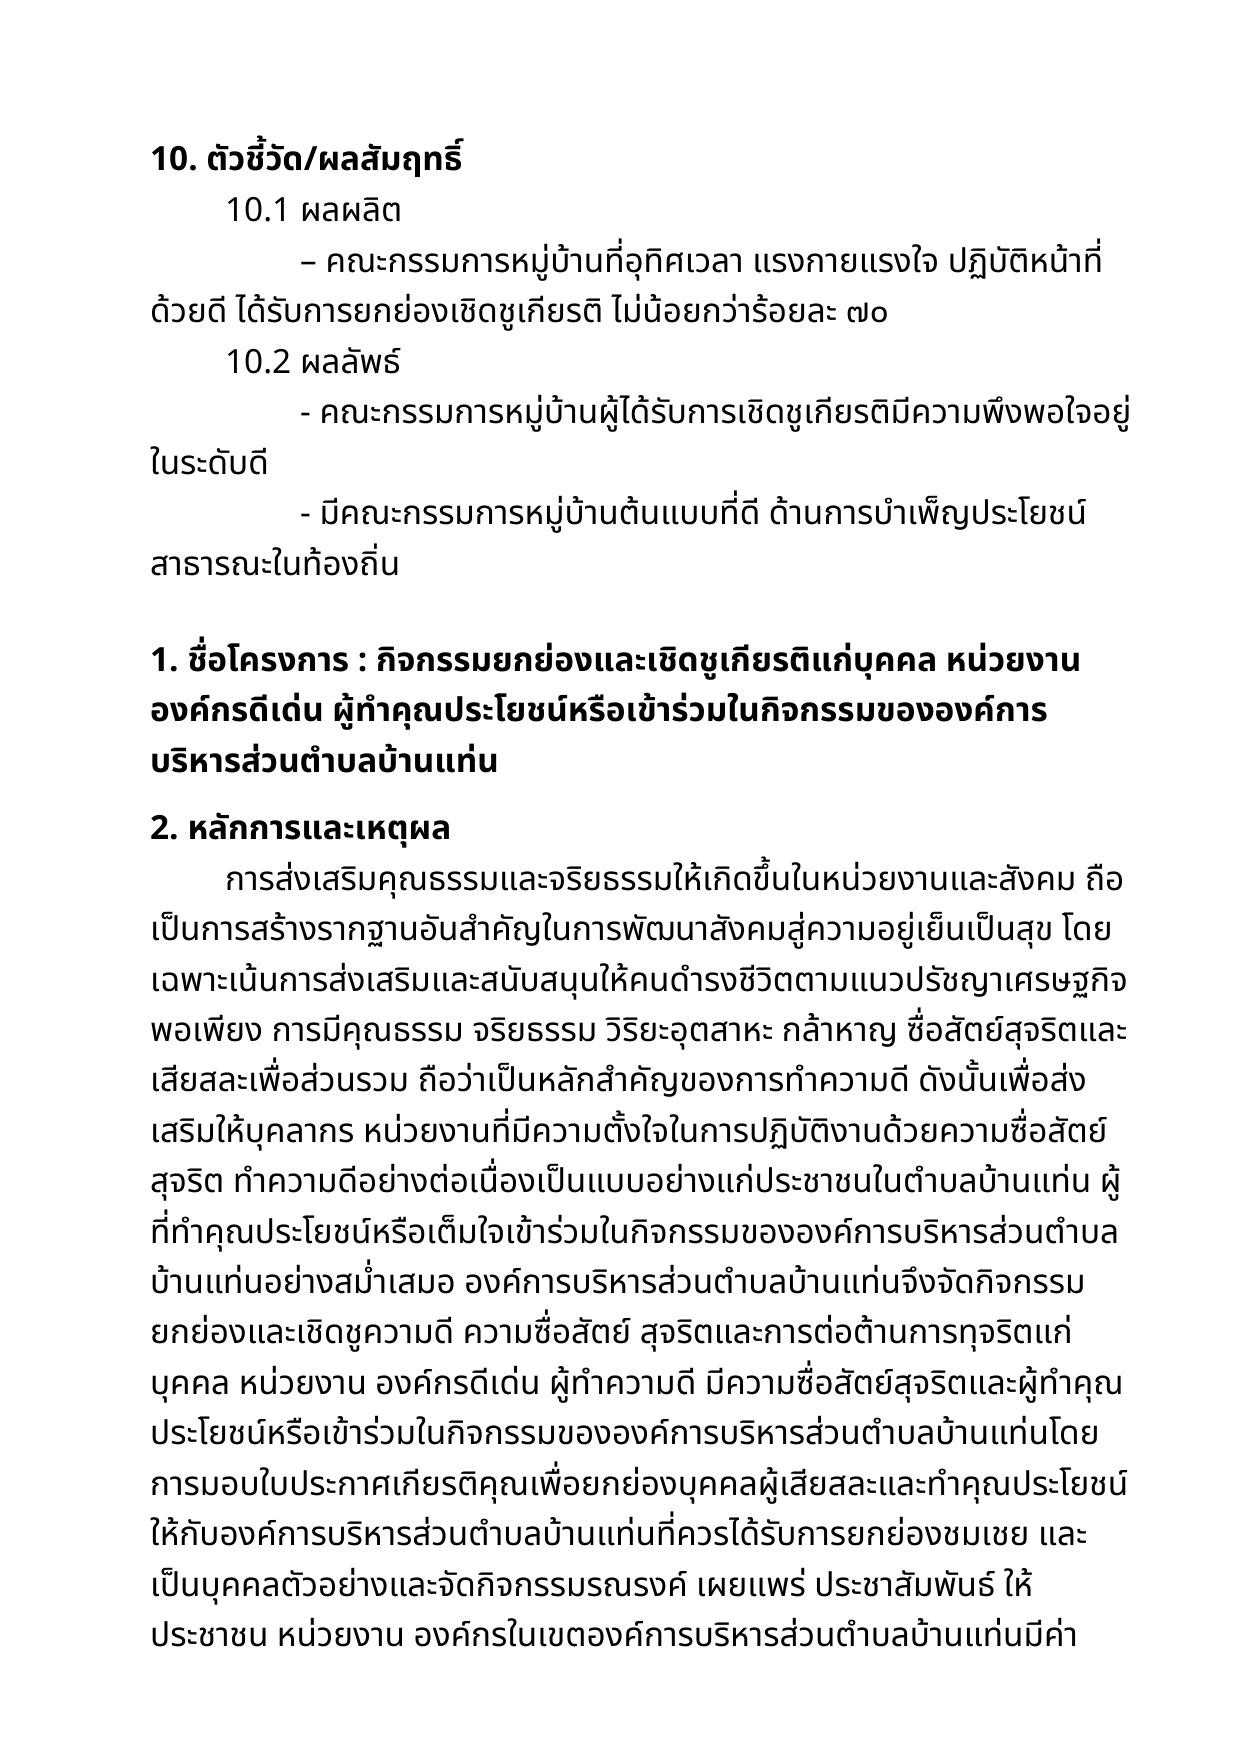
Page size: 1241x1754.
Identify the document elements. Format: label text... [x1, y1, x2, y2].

list 10.2 ผลลัพธ์ [150, 337, 1137, 388]
list - คณะกรรมการหมู่บ้านผู้ได้รับการเชิดชูเกียรติมีความพึงพอใจอยู่ในระดับดี [150, 388, 1137, 489]
list 1. ชื่อโครงการ : กิจกรรมยกย่องและเชิดชูเกียรติแก่บุคคล หน่วยงาน องค์กรดีเด่น ผู้ทําคุณประโยชน์หรือเข้าร่วมในกิจกรรมขององค์การบริหารส่วนตำบลบ้านแท่น [150, 636, 1137, 787]
list - มีคณะกรรมการหมู่บ้านต้นแบบที่ดี ด้านการบําเพ็ญประโยชน์สาธารณะในท้องถิ่น [150, 489, 1137, 590]
list 10.1 ผลผลิต [150, 186, 1137, 236]
list – คณะกรรมการหมู่บ้านที่อุทิศเวลา แรงกายแรงใจ ปฏิบัติหน้าที่ด้วยดี ได้รับการยกย่องเชิดชูเกียรติ ไม่น้อยกว่าร้อยละ ๗๐ [150, 236, 1137, 337]
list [150, 855, 1137, 1661]
list 2. หลักการและเหตุผล [150, 804, 1137, 855]
list 10. ตัวชี้วัด/ผลสัมฤทธิ์ [150, 135, 1137, 186]
